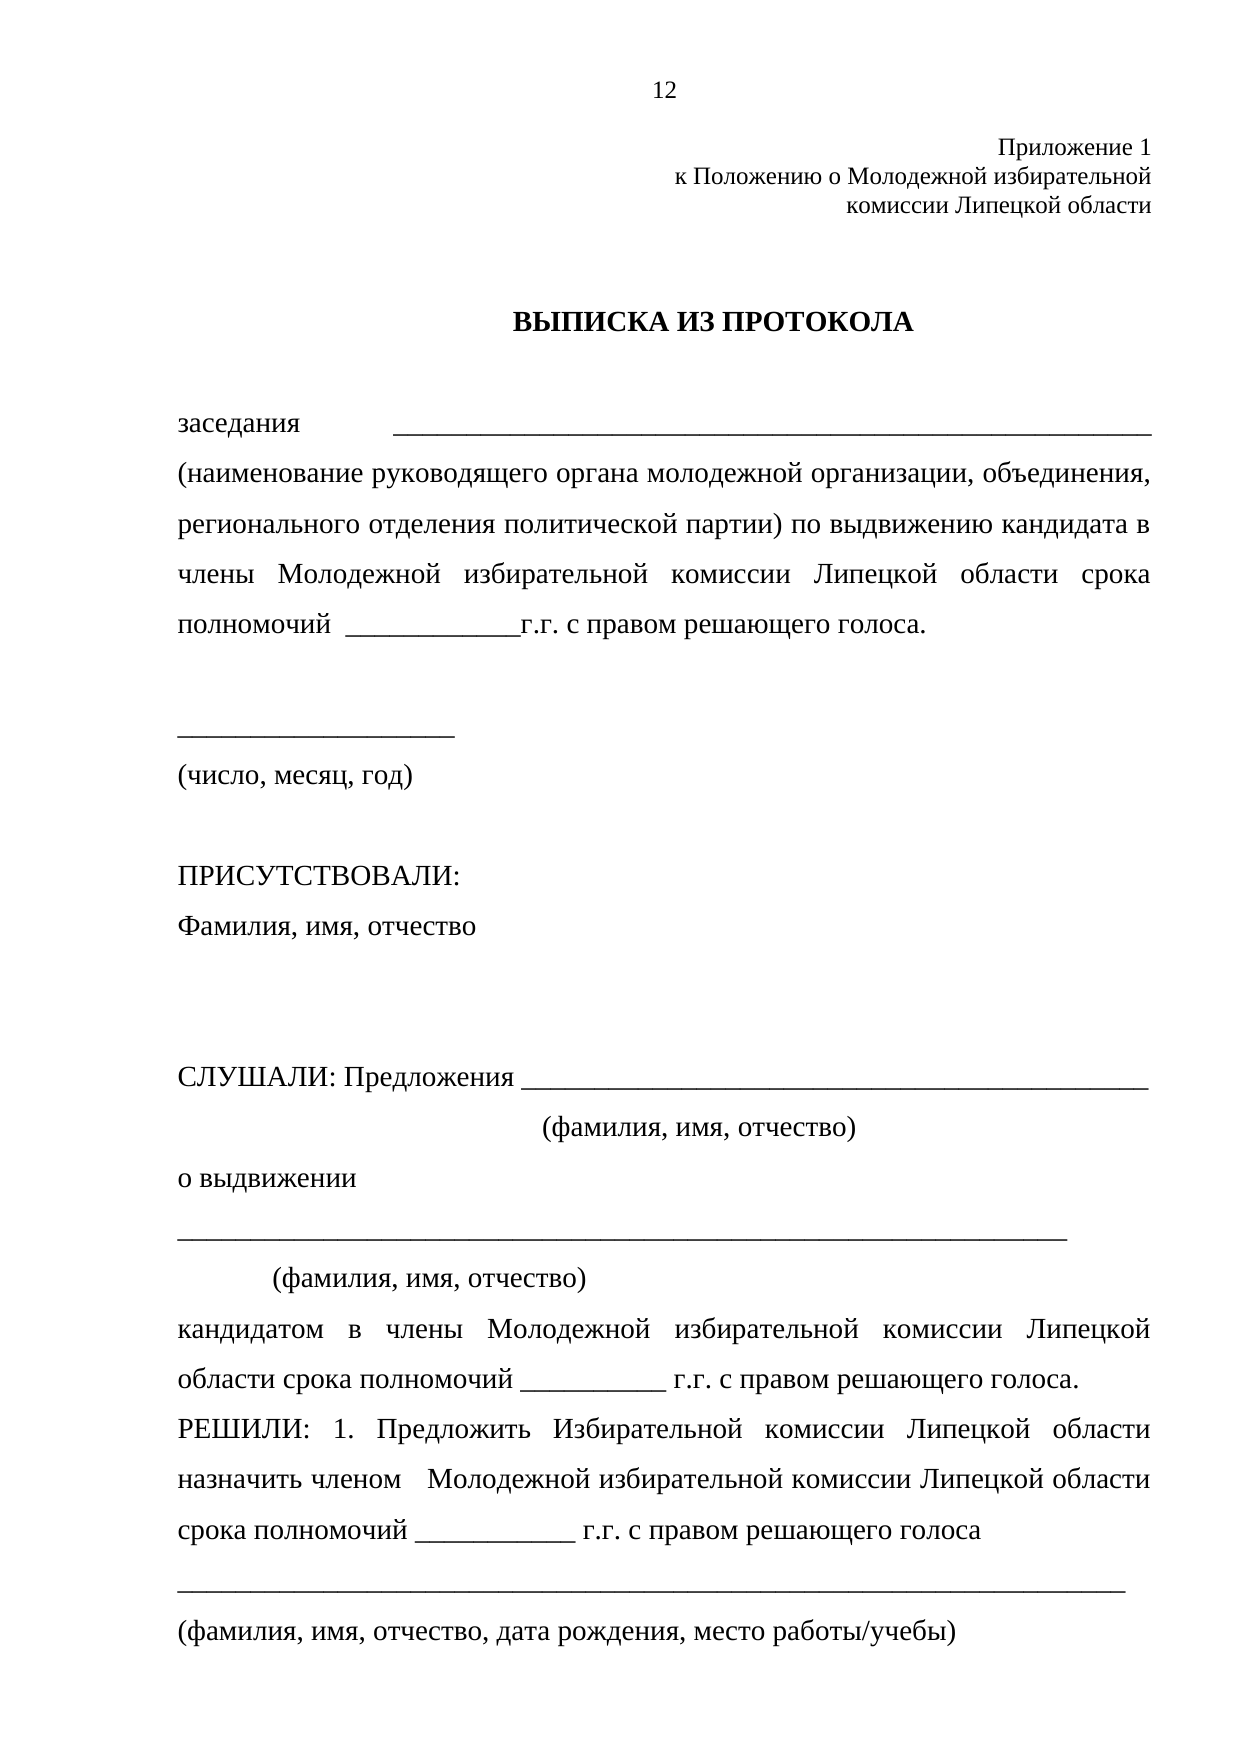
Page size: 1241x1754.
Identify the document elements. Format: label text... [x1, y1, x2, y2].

text ВЫПИСКА ИЗ ПРОТОКОЛА [177, 304, 1152, 338]
text (фамилия, имя, отчество) [177, 1109, 1152, 1143]
text _____________________________________________________________ [177, 1210, 1152, 1244]
text ПРИСУТСТВОВАЛИ: [177, 858, 1152, 891]
text о выдвижении [177, 1160, 1152, 1193]
text (число, месяц, год) [177, 757, 1152, 791]
text кандидатом в члены Молодежной избирательной комиссии Липецкой области срока полномочий __________ г.г. с правом решающего голоса. [177, 1311, 1152, 1394]
text РЕШИЛИ: 1. Предложить Избирательной комиссии Липецкой области назначить членом Молодежной избирательной комиссии Липецкой области срока полномочий ___________ г.г. с правом решающего голоса [177, 1411, 1152, 1546]
text Фамилия, имя, отчество [177, 908, 1152, 942]
text ___________________ [177, 707, 1152, 741]
text (фамилия, имя, отчество, дата рождения, место работы/учебы) [177, 1613, 1152, 1646]
text СЛУШАЛИ: Предложения ___________________________________________ [177, 1059, 1152, 1093]
text комиссии Липецкой области [177, 190, 1152, 219]
text (фамилия, имя, отчество) [177, 1260, 1152, 1294]
text заседания ____________________________________________________ (наименование руководящего органа молодежной организации, объединения, регионального отделения политической партии) по выдвижению кандидата в члены Молодежной избирательной комиссии Липецкой области срока полномочий ____________г.г. с правом решающего голоса. [177, 405, 1152, 640]
text к Положению о Молодежной избирательной [177, 161, 1152, 190]
text _________________________________________________________________ [177, 1562, 1152, 1596]
text Приложение 1 [177, 132, 1152, 161]
